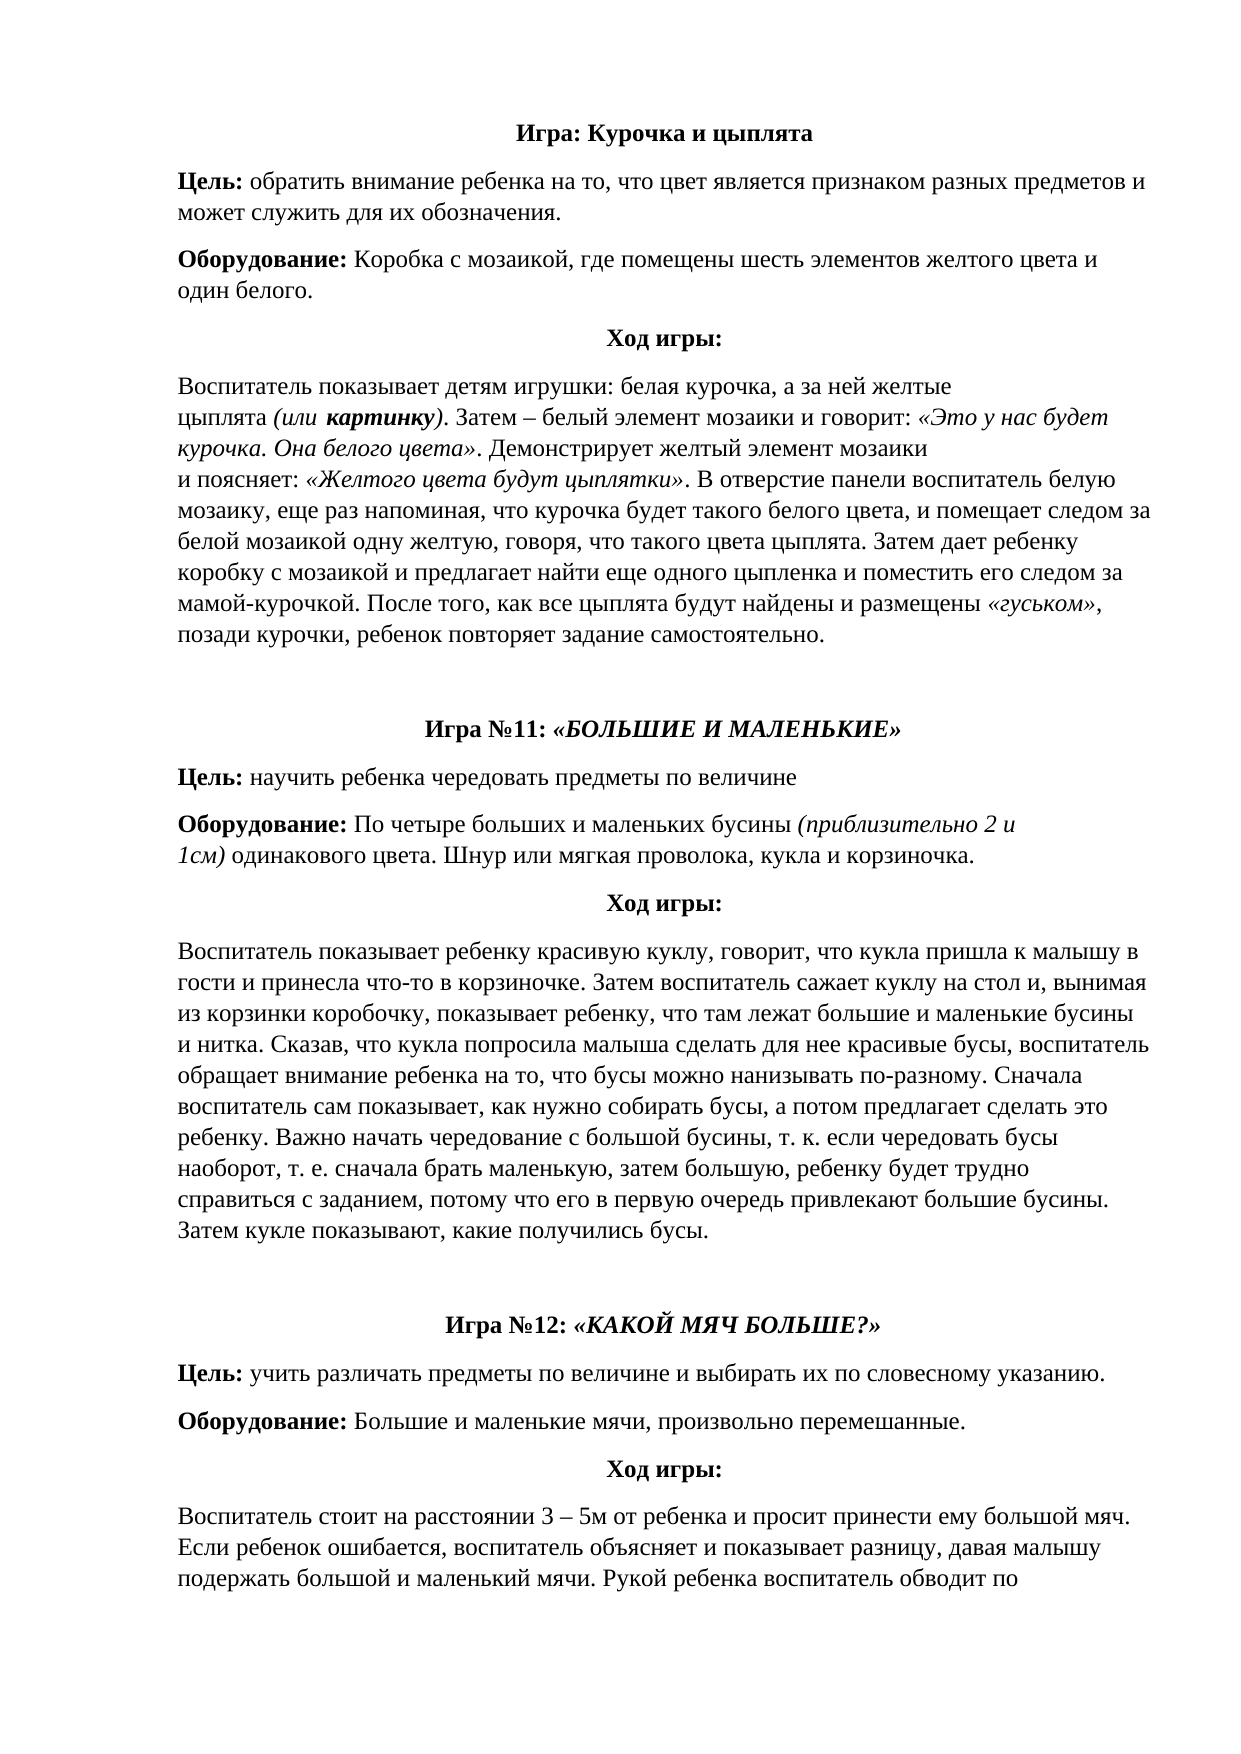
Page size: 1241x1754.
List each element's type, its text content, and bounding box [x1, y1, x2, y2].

text Ход игры: [177, 1454, 1152, 1482]
text Цель: учить различать предметы по величине и выбирать их по словесному указанию. [177, 1358, 1152, 1387]
text Ход игры: [177, 888, 1152, 917]
text Воспитатель показывает ребенку красивую куклу, говорит, что кукла пришла к малышу в гости и принесла что-то в корзиночке. Затем воспитатель сажает куклу на стол и, вынимая из корзинки коробочку, показывает ребенку, что там лежат большие и маленькие бусины и нитка. Сказав, что кукла попросила малыша сделать для нее красивые бусы, воспитатель обращает внимание ребенка на то, что бусы можно нанизывать по-разному. Сначала воспитатель сам показывает, как нужно собирать бусы, а потом предлагает сделать это ребенку. Важно начать чередование с большой бусины, т. к. если чередовать бусы наоборот, т. е. сначала брать маленькую, затем большую, ребенку будет трудно справиться с заданием, потому что его в первую очередь привлекают большие бусины. Затем кукле показывают, какие получились бусы. [177, 936, 1152, 1244]
text Игра №12: «КАКОЙ МЯЧ БОЛЬШЕ?» [177, 1311, 1152, 1339]
text Цель: научить ребенка чередовать предметы по величине [177, 762, 1152, 790]
text Ход игры: [177, 323, 1152, 352]
text Игра №11: «БОЛЬШИЕ И МАЛЕНЬКИЕ» [177, 714, 1152, 743]
text Игра: Курочка и цыплята [177, 118, 1152, 147]
text Оборудование: Большие и маленькие мячи, произвольно перемешанные. [177, 1406, 1152, 1435]
text Оборудование: По четыре больших и маленьких бусины (приблизительно 2 и 1см) одинакового цвета. Шнур или мягкая проволока, кукла и корзиночка. [177, 809, 1152, 869]
text Оборудование: Коробка с мозаикой, где помещены шесть элементов желтого цвета и один белого. [177, 244, 1152, 304]
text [177, 1501, 1152, 1592]
text Воспитатель показывает детям игрушки: белая курочка, а за ней желтые цыплята (или картинку). Затем – белый элемент мозаики и говорит: «Это у нас будет курочка. Она белого цвета». Демонстрирует желтый элемент мозаики и поясняет: «Желтого цвета будут цыплятки». В отверстие панели воспитатель белую мозаику, еще раз напоминая, что курочка будет такого белого цвета, и помещает следом за белой мозаикой одну желтую, говоря, что такого цвета цыплята. Затем дает ребенку коробку с мозаикой и предлагает найти еще одного цыпленка и поместить его следом за мамой-курочкой. После того, как все цыплята будут найдены и размещены «гуськом», позади курочки, ребенок повторяет задание самостоятельно. [177, 371, 1152, 648]
text Цель: обратить внимание ребенка на то, что цвет является признаком разных предметов и может служить для их обозначения. [177, 166, 1152, 226]
